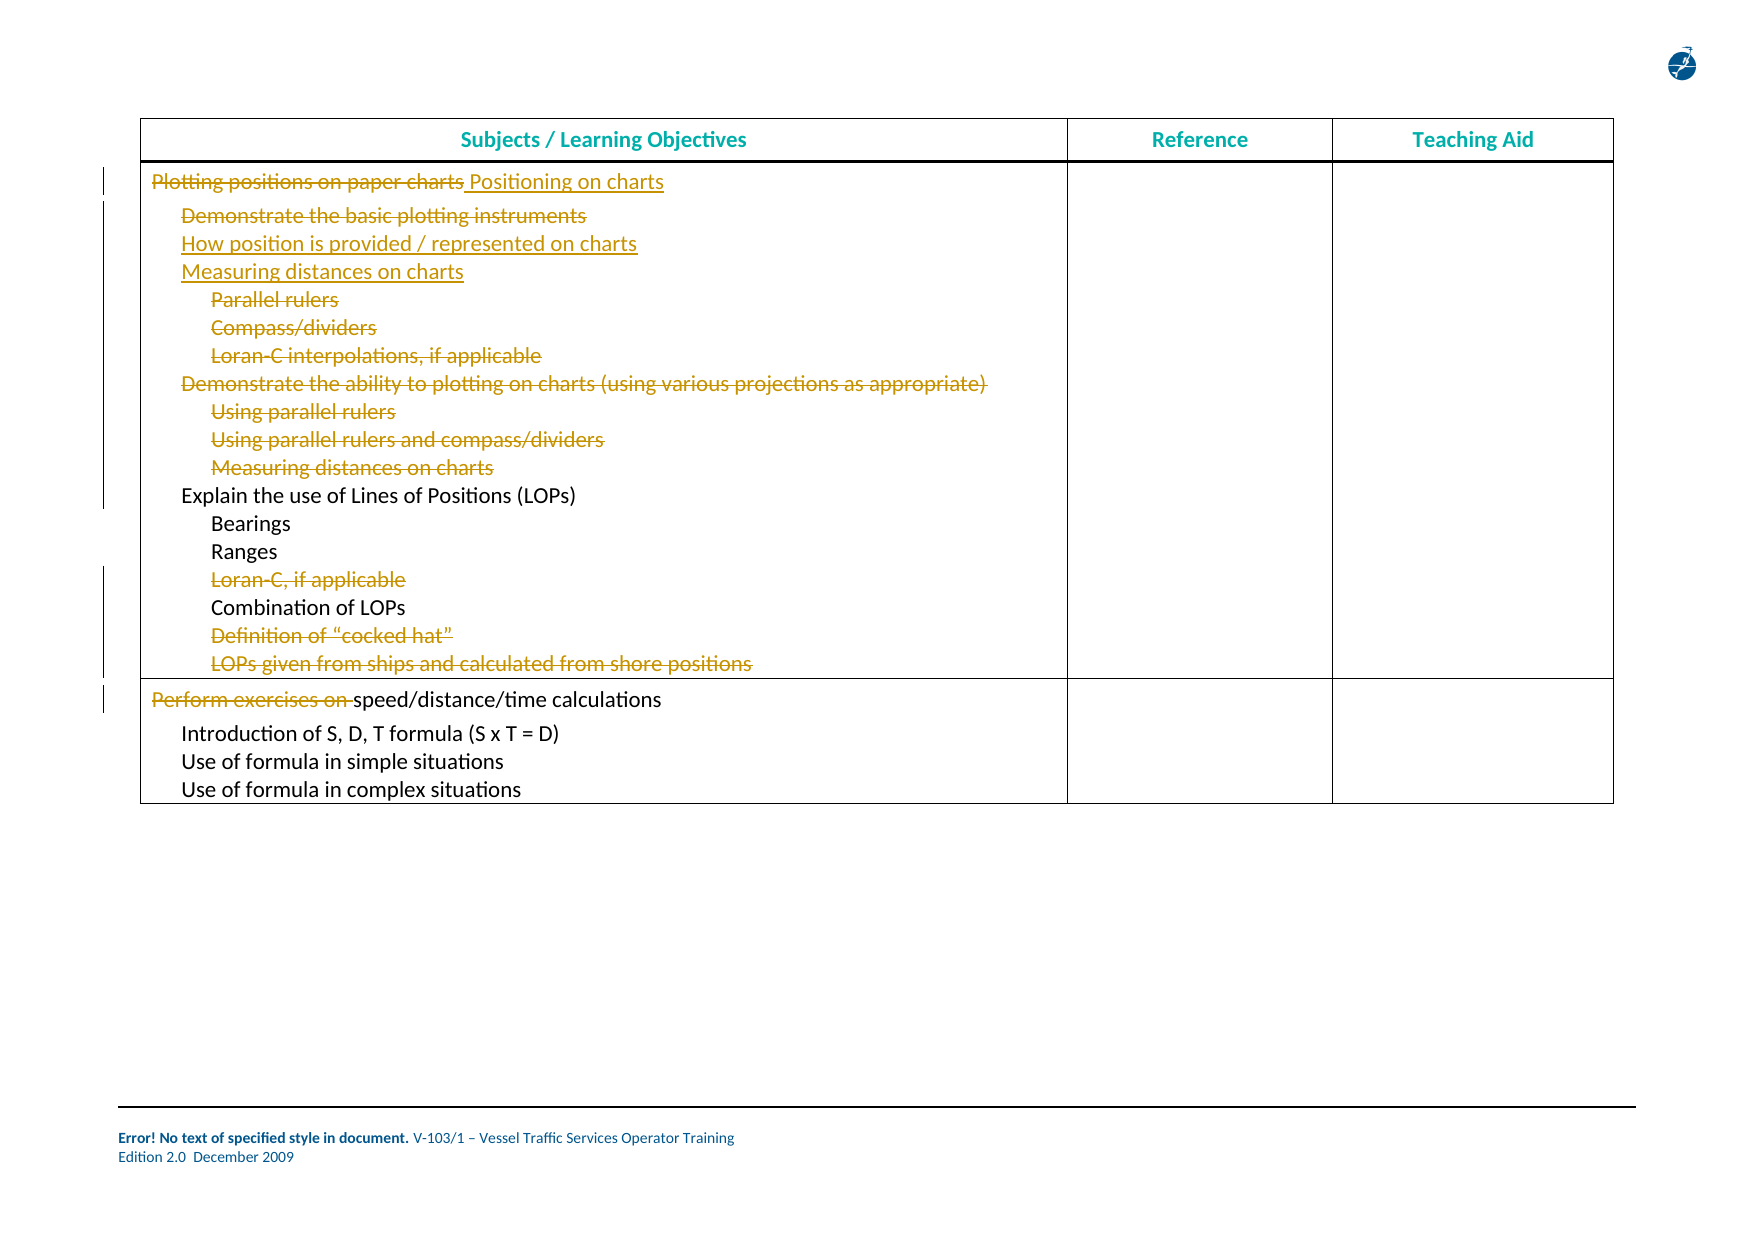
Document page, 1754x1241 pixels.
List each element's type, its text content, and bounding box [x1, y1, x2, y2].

picture [1637, 0, 1754, 115]
table_header Reference [1068, 119, 1332, 160]
table_cell [1068, 163, 1332, 678]
table_cell Explain the use of Lines of Positions (LOPs) Bearings Ranges Combination of LOPs [141, 163, 1067, 678]
table_cell [1333, 163, 1613, 678]
table_cell [1333, 679, 1613, 803]
table_cell speed/distance/time calculations Introduction of S, D, T formula (S x T = D) Use of formula in simple situations Use of formula in complex situations [141, 679, 1067, 803]
table_header Teaching Aid [1333, 119, 1613, 160]
table_header Subjects / Learning Objectives [141, 119, 1067, 160]
table_cell [1068, 679, 1332, 803]
